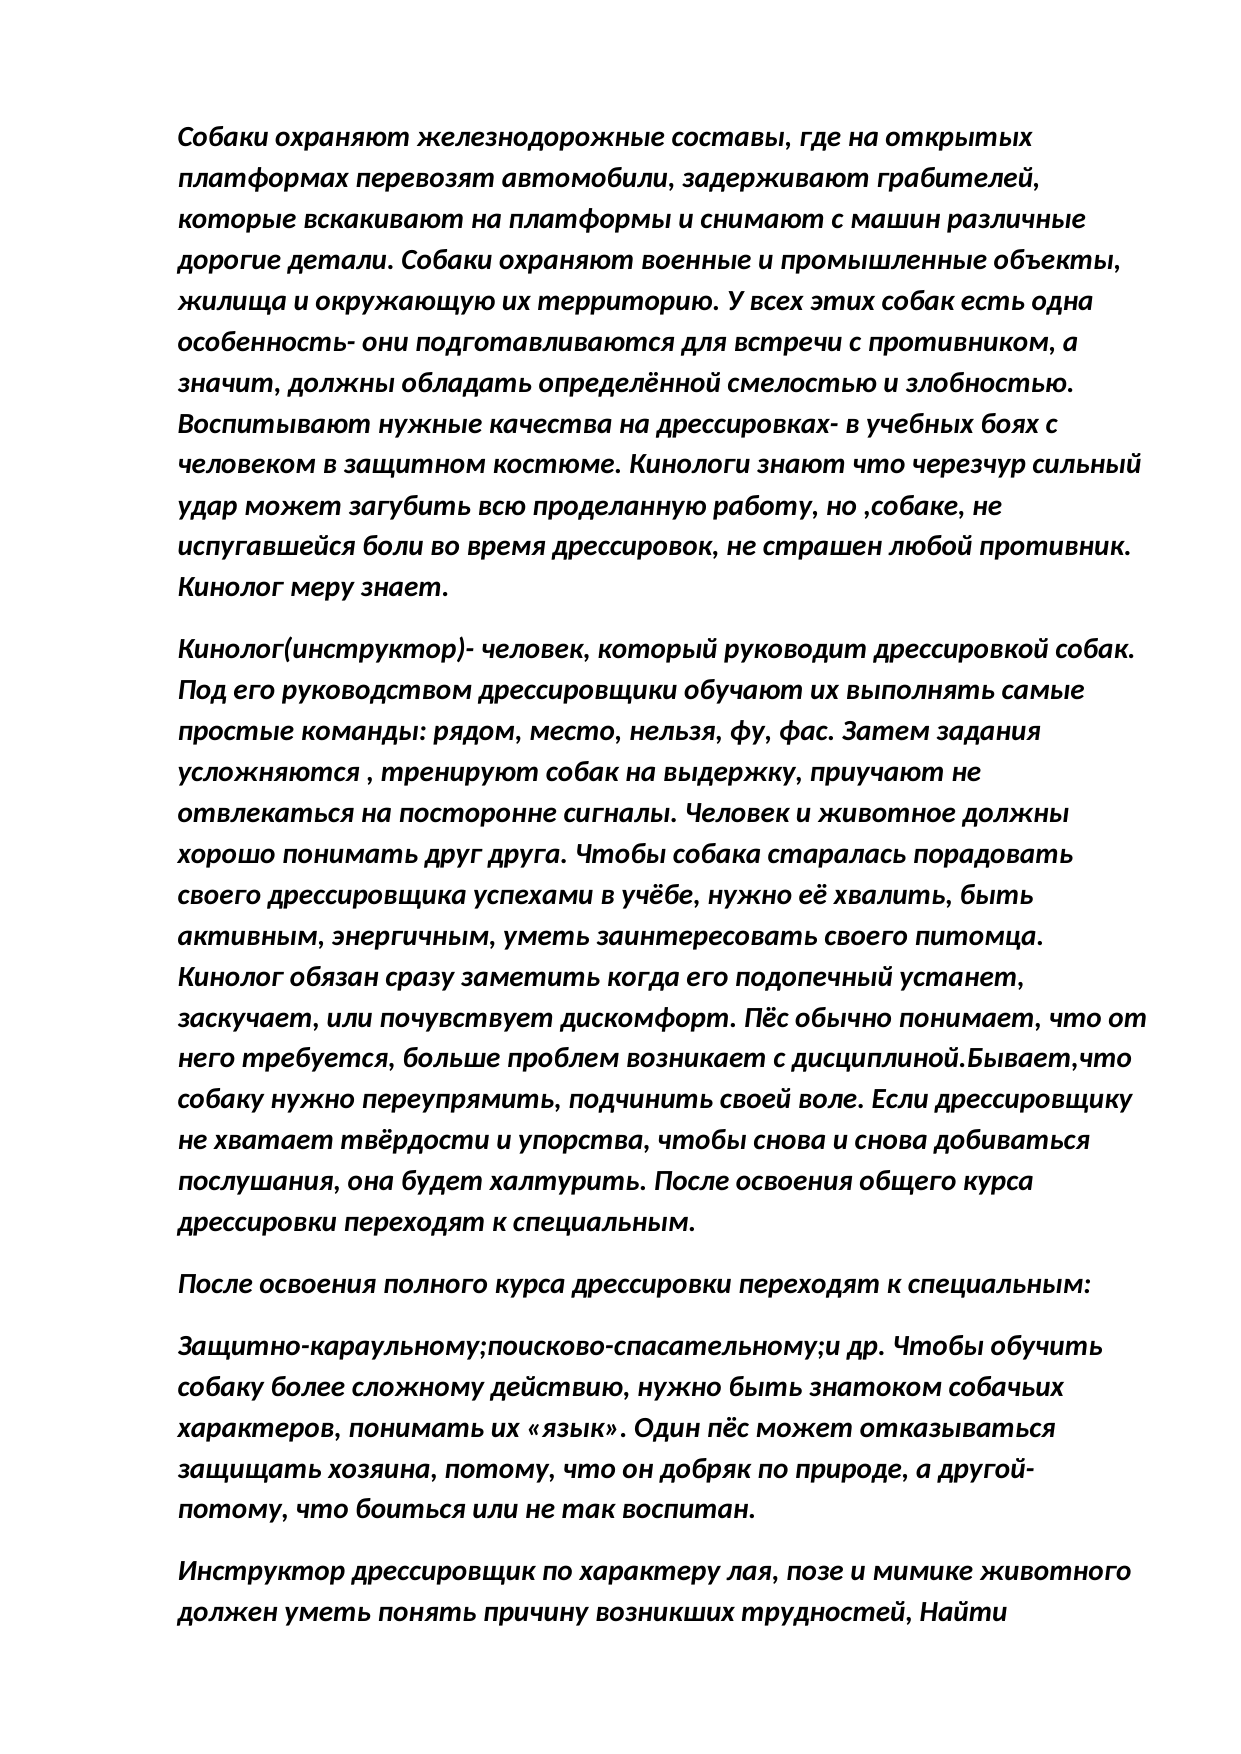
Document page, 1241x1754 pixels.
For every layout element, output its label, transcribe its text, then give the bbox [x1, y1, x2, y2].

text Защитно-караульному;поисково-спасательному;и др. Чтобы обучить собаку более сложному действию, нужно быть знатоком собачьих характеров, понимать их «язык». Один пёс может отказываться защищать хозяина, потому, что он добряк по природе, а другой- потому, что боиться или не так воспитан. [177, 1327, 1152, 1526]
text Кинолог(инструктор)- человек, который руководит дрессировкой собак. Под его руководством дрессировщики обучают их выполнять самые простые команды: рядом, место, нельзя, фу, фас. Затем задания усложняются , тренируют собак на выдержку, приучают не отвлекаться на посторонне сигналы. Человек и животное должны хорошо понимать друг друга. Чтобы собака старалась порадовать своего дрессировщика успехами в учёбе, нужно её хвалить, быть активным, энергичным, уметь заинтересовать своего питомца. Кинолог обязан сразу заметить когда его подопечный устанет, заскучает, или почувствует дискомфорт. Пёс обычно понимает, что от него требуется, больше проблем возникает с дисциплиной.Бывает,что собаку нужно переупрямить, подчинить своей воле. Если дрессировщику не хватает твёрдости и упорства, чтобы снова и снова добиваться послушания, она будет халтурить. После освоения общего курса дрессировки переходят к специальным. [177, 630, 1152, 1239]
text После освоения полного курса дрессировки переходят к специальным: [177, 1265, 1152, 1301]
text Собаки охраняют железнодорожные составы, где на открытых платформах перевозят автомобили, задерживают грабителей, которые вскакивают на платформы и снимают с машин различные дорогие детали. Собаки охраняют военные и промышленные объекты, жилища и окружающую их территорию. У всех этих собак есть одна особенность- они подготавливаются для встречи с противником, а значит, должны обладать определённой смелостью и злобностью. Воспитывают нужные качества на дрессировках- в учебных боях с человеком в защитном костюме. Кинологи знают что черезчур сильный удар может загубить всю проделанную работу, но ,собаке, не испугавшейся боли во время дрессировок, не страшен любой противник. Кинолог меру знает. [177, 118, 1152, 604]
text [177, 1552, 1152, 1629]
